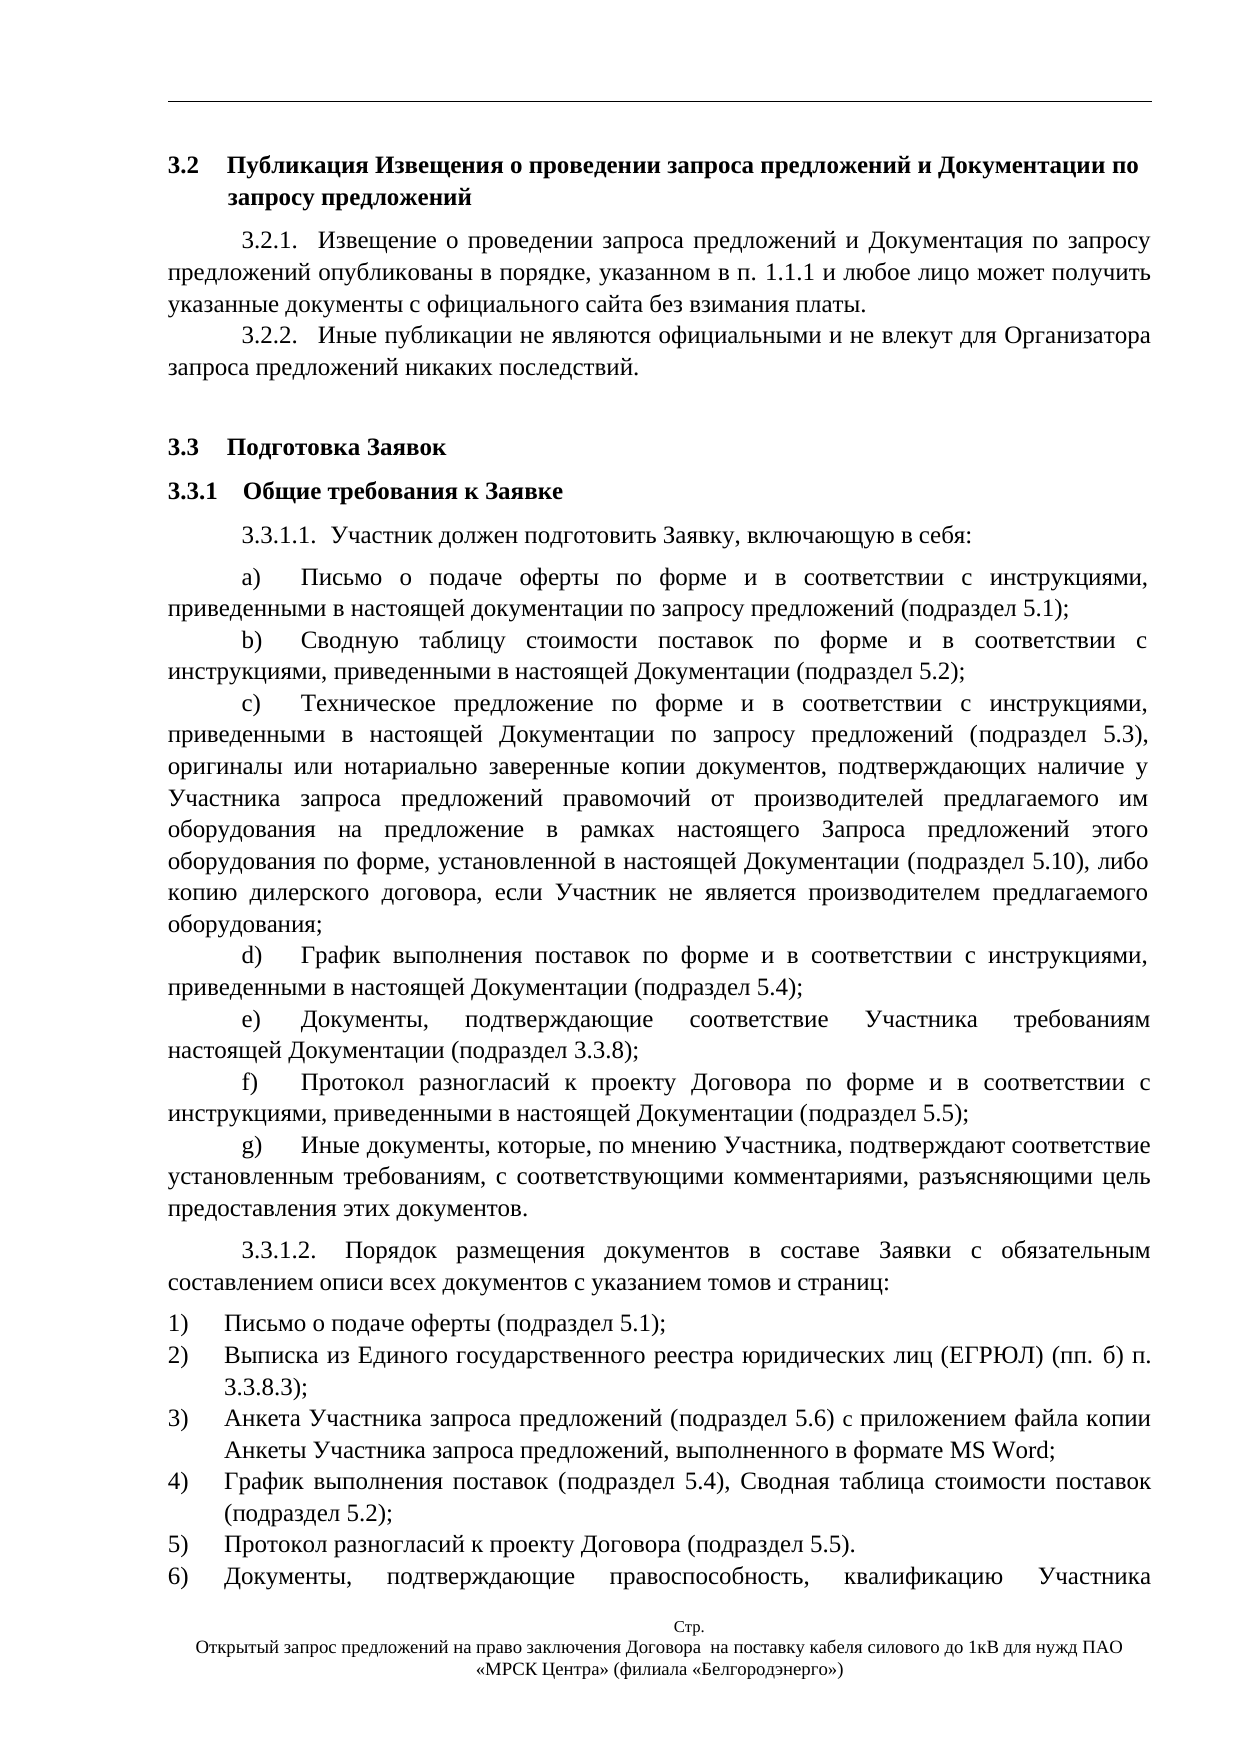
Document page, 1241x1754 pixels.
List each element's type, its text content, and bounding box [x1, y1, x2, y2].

subtitle Подготовка Заявок [168, 432, 1152, 460]
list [168, 1561, 1152, 1590]
list Участник должен подготовить Заявку, включающую в себя: [168, 520, 1152, 548]
list Техническое предложение по форме и в соответствии с инструкциями, приведенными в настоящей Документации по запросу предложений (подраздел 5.3), оригиналы или нотариально заверенные копии документов, подтверждающих наличие у Участника запроса предложений правомочий от производителей предлагаемого им оборудования на предложение в рамках настоящего Запроса предложений этого оборудования по форме, установленной в настоящей Документации (подраздел 5.10), либо копию дилерского договора, если Участник не является производителем предлагаемого оборудования; [168, 688, 1148, 938]
list Порядок размещения документов в составе Заявки с обязательным составлением описи всех документов с указанием томов и страниц: [168, 1235, 1152, 1295]
list Иные документы, которые, по мнению Участника, подтверждают соответствие установленным требованиям, с соответствующими комментариями, разъясняющими цель предоставления этих документов. [168, 1130, 1152, 1222]
list Иные публикации не являются официальными и не влекут для Организатора запроса предложений никаких последствий. [168, 320, 1152, 381]
list Сводную таблицу стоимости поставок по форме и в соответствии с инструкциями, приведенными в настоящей Документации (подраздел 5.2); [168, 625, 1148, 685]
list График выполнения поставок по форме и в соответствии с инструкциями, приведенными в настоящей Документации (подраздел 5.4); [168, 941, 1149, 1001]
subtitle Публикация Извещения о проведении запроса предложений и Документации по запросу предложений [168, 150, 1152, 210]
list Письмо о подаче оферты по форме и в соответствии с инструкциями, приведенными в настоящей документации по запросу предложений (подраздел 5.1); [168, 562, 1148, 622]
subtitle Общие требования к Заявке [168, 476, 1152, 504]
